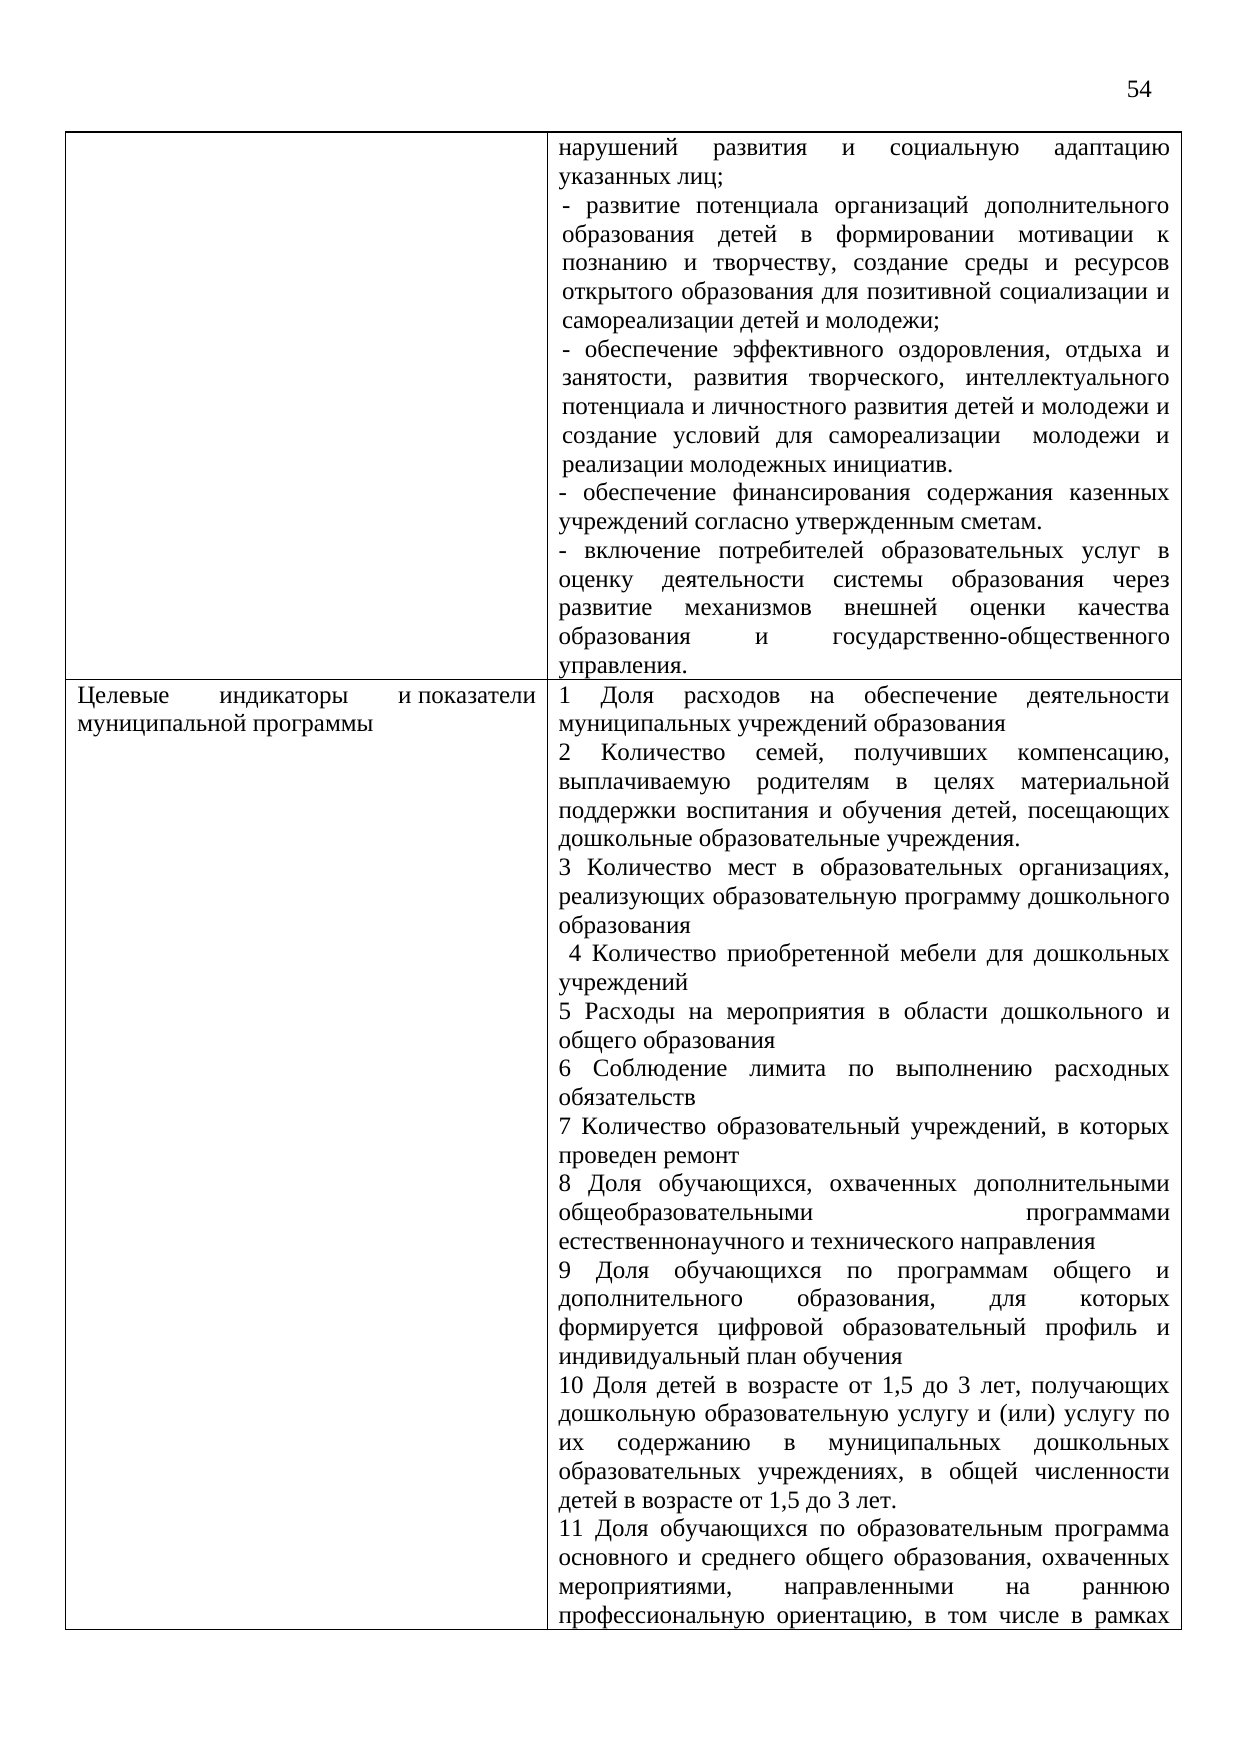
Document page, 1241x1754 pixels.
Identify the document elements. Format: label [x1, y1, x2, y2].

table_cell [66, 680, 547, 1628]
table_cell [548, 680, 1181, 1628]
table_cell [66, 133, 547, 679]
table_cell [548, 133, 1181, 679]
